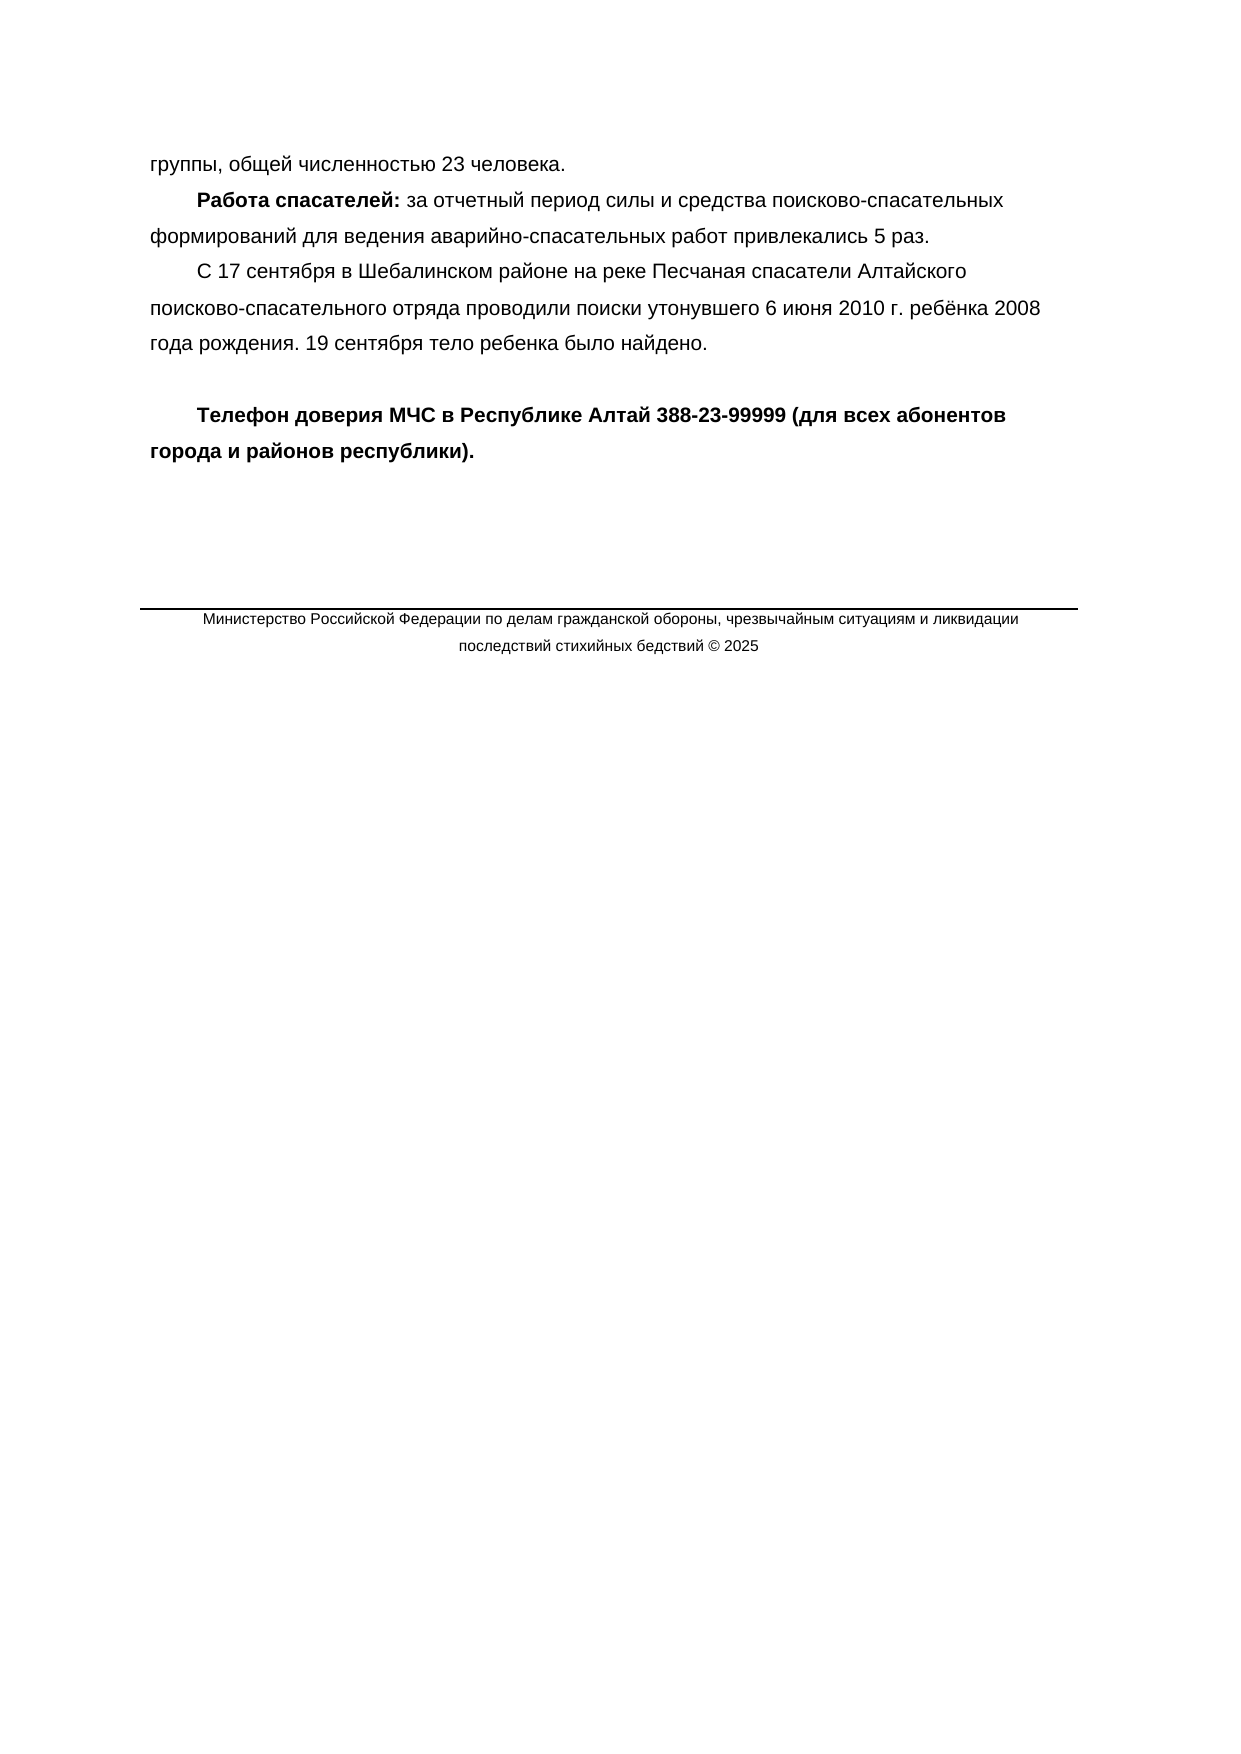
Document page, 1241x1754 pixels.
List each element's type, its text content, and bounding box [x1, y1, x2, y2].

table_cell Министерство Российской Федерации по делам гражданской обороны, чрезвычайным ситуациям и ликвидации последствий стихийных бедствий © 2025 [140, 610, 1078, 692]
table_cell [140, 150, 1078, 608]
